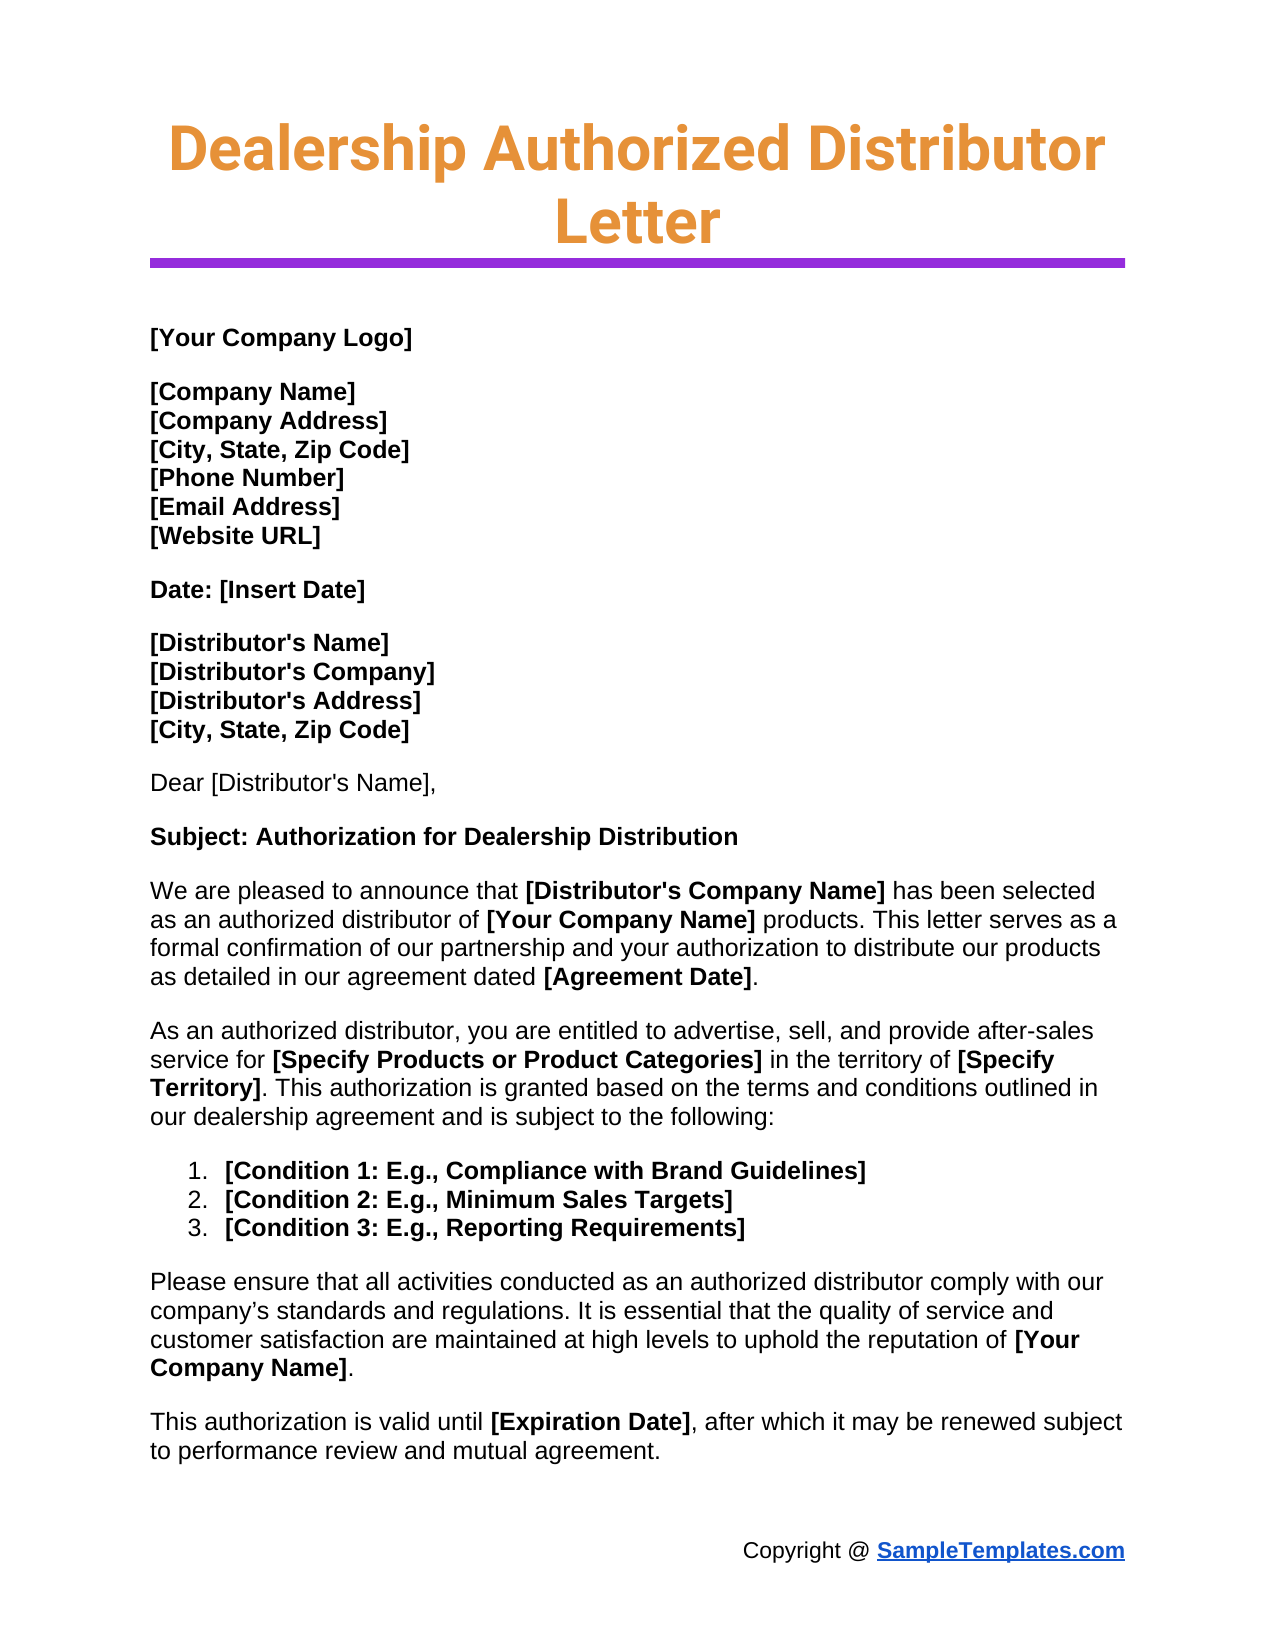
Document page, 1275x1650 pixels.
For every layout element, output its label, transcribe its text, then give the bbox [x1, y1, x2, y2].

list [Condition 1: E.g., Compliance with Brand Guidelines] [187, 1156, 1125, 1184]
list [Condition 3: E.g., Reporting Requirements] [187, 1213, 1125, 1242]
text Date: [Insert Date] [150, 574, 1125, 603]
text This authorization is valid until [Expiration Date], after which it may be renewed subject to performance review and mutual agreement. [150, 1407, 1125, 1464]
text We are pleased to announce that [Distributor's Company Name] has been selected as an authorized distributor of [Your Company Name] products. This letter serves as a formal confirmation of our partnership and your authorization to distribute our products as detailed in our agreement dated [Agreement Date]. [150, 876, 1125, 991]
text Subject: Authorization for Dealership Distribution [150, 822, 1125, 851]
text [Company Name] [Company Address] [City, State, Zip Code] [Phone Number] [Email Address] [Website URL] [150, 377, 1125, 549]
text [Your Company Logo] [150, 323, 1125, 352]
text Dear [Distributor's Name], [150, 768, 1125, 797]
list [Condition 2: E.g., Minimum Sales Targets] [187, 1184, 1125, 1213]
text Please ensure that all activities conducted as an authorized distributor comply with our company’s standards and regulations. It is essential that the quality of service and customer satisfaction are maintained at high levels to uphold the reputation of [Your Company Name]. [150, 1267, 1125, 1382]
text Dealership Authorized Distributor Letter [150, 112, 1125, 258]
text [Distributor's Name] [Distributor's Company] [Distributor's Address] [City, State, Zip Code] [150, 628, 1125, 743]
text As an authorized distributor, you are entitled to advertise, sell, and provide after-sales service for [Specify Products or Product Categories] in the territory of [Specify Territory]. This authorization is granted based on the terms and conditions outlined in our dealership agreement and is subject to the following: [150, 1016, 1125, 1131]
picture [150, 258, 1125, 268]
